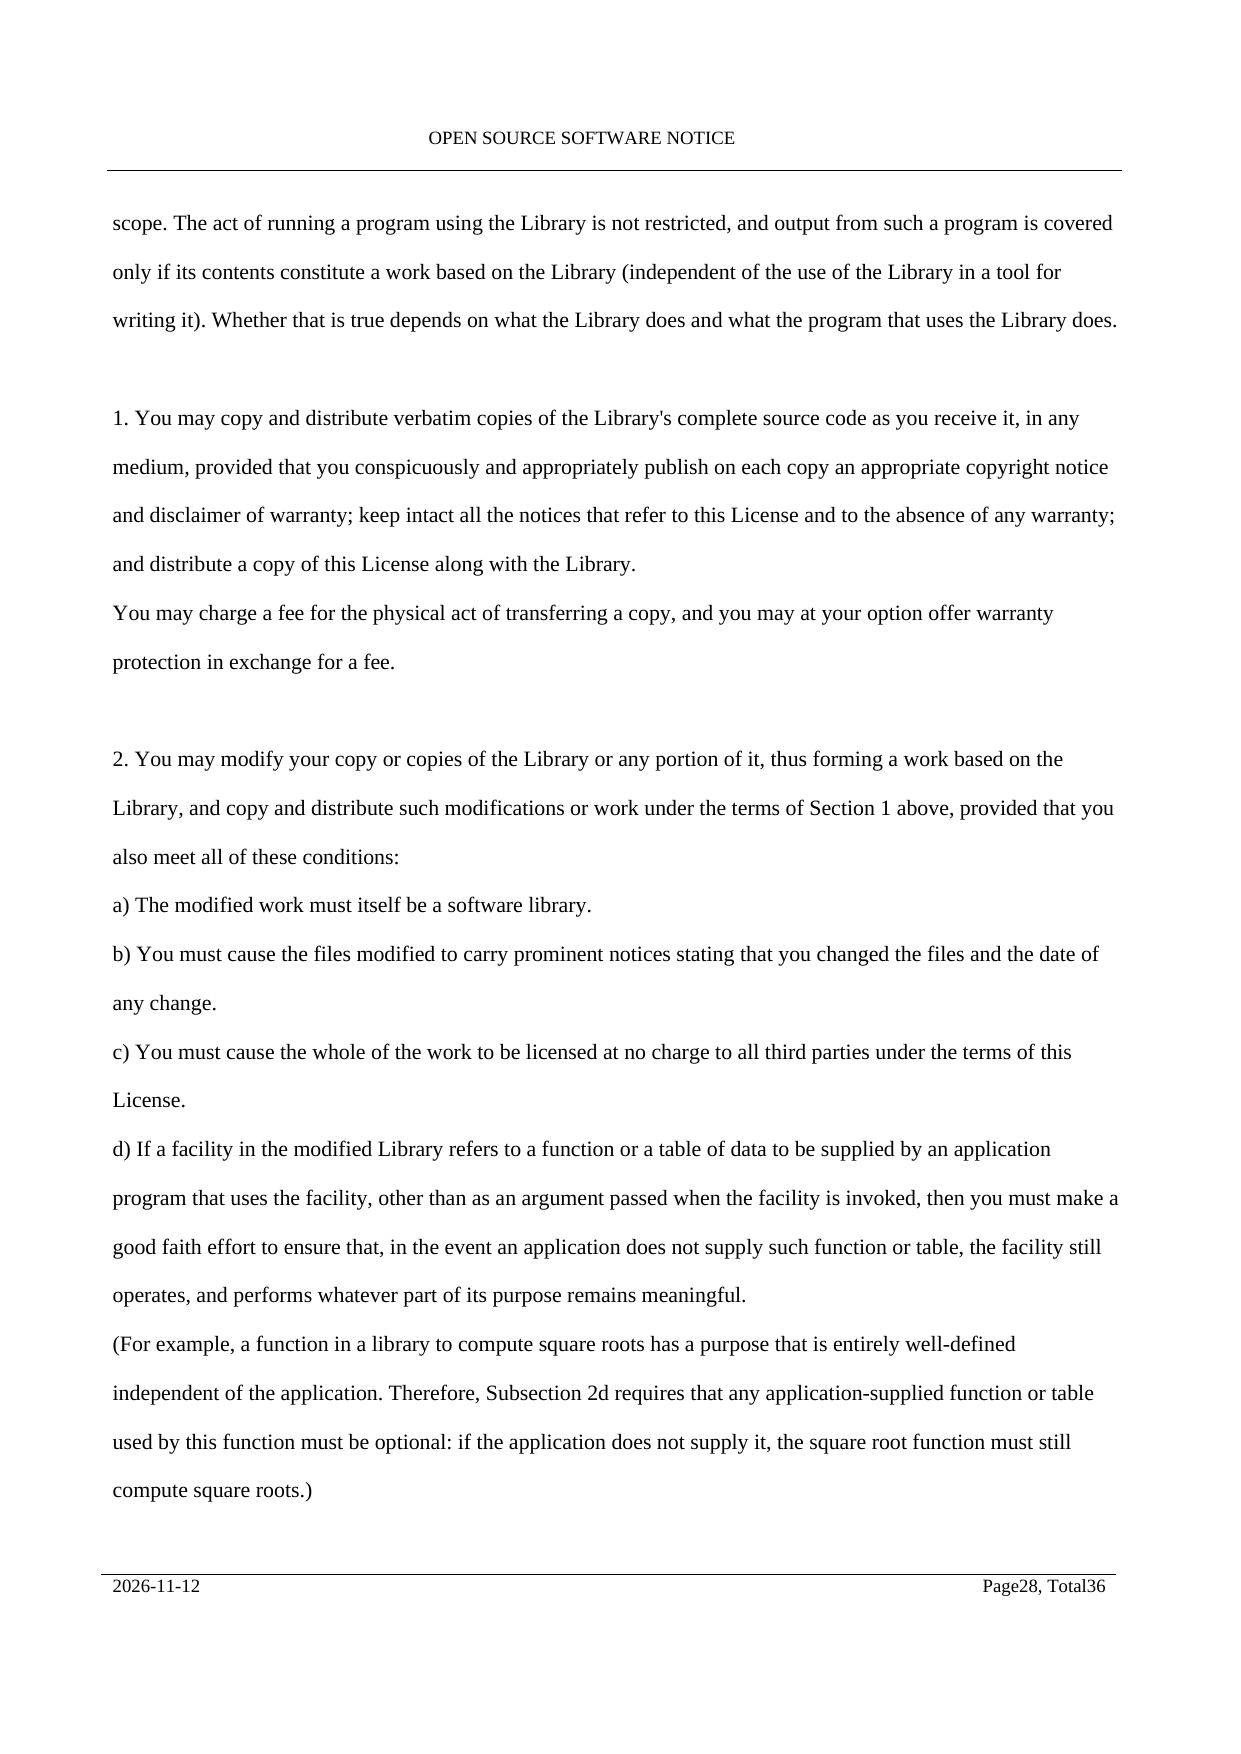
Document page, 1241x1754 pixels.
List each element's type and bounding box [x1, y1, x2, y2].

text [112, 206, 1128, 1506]
